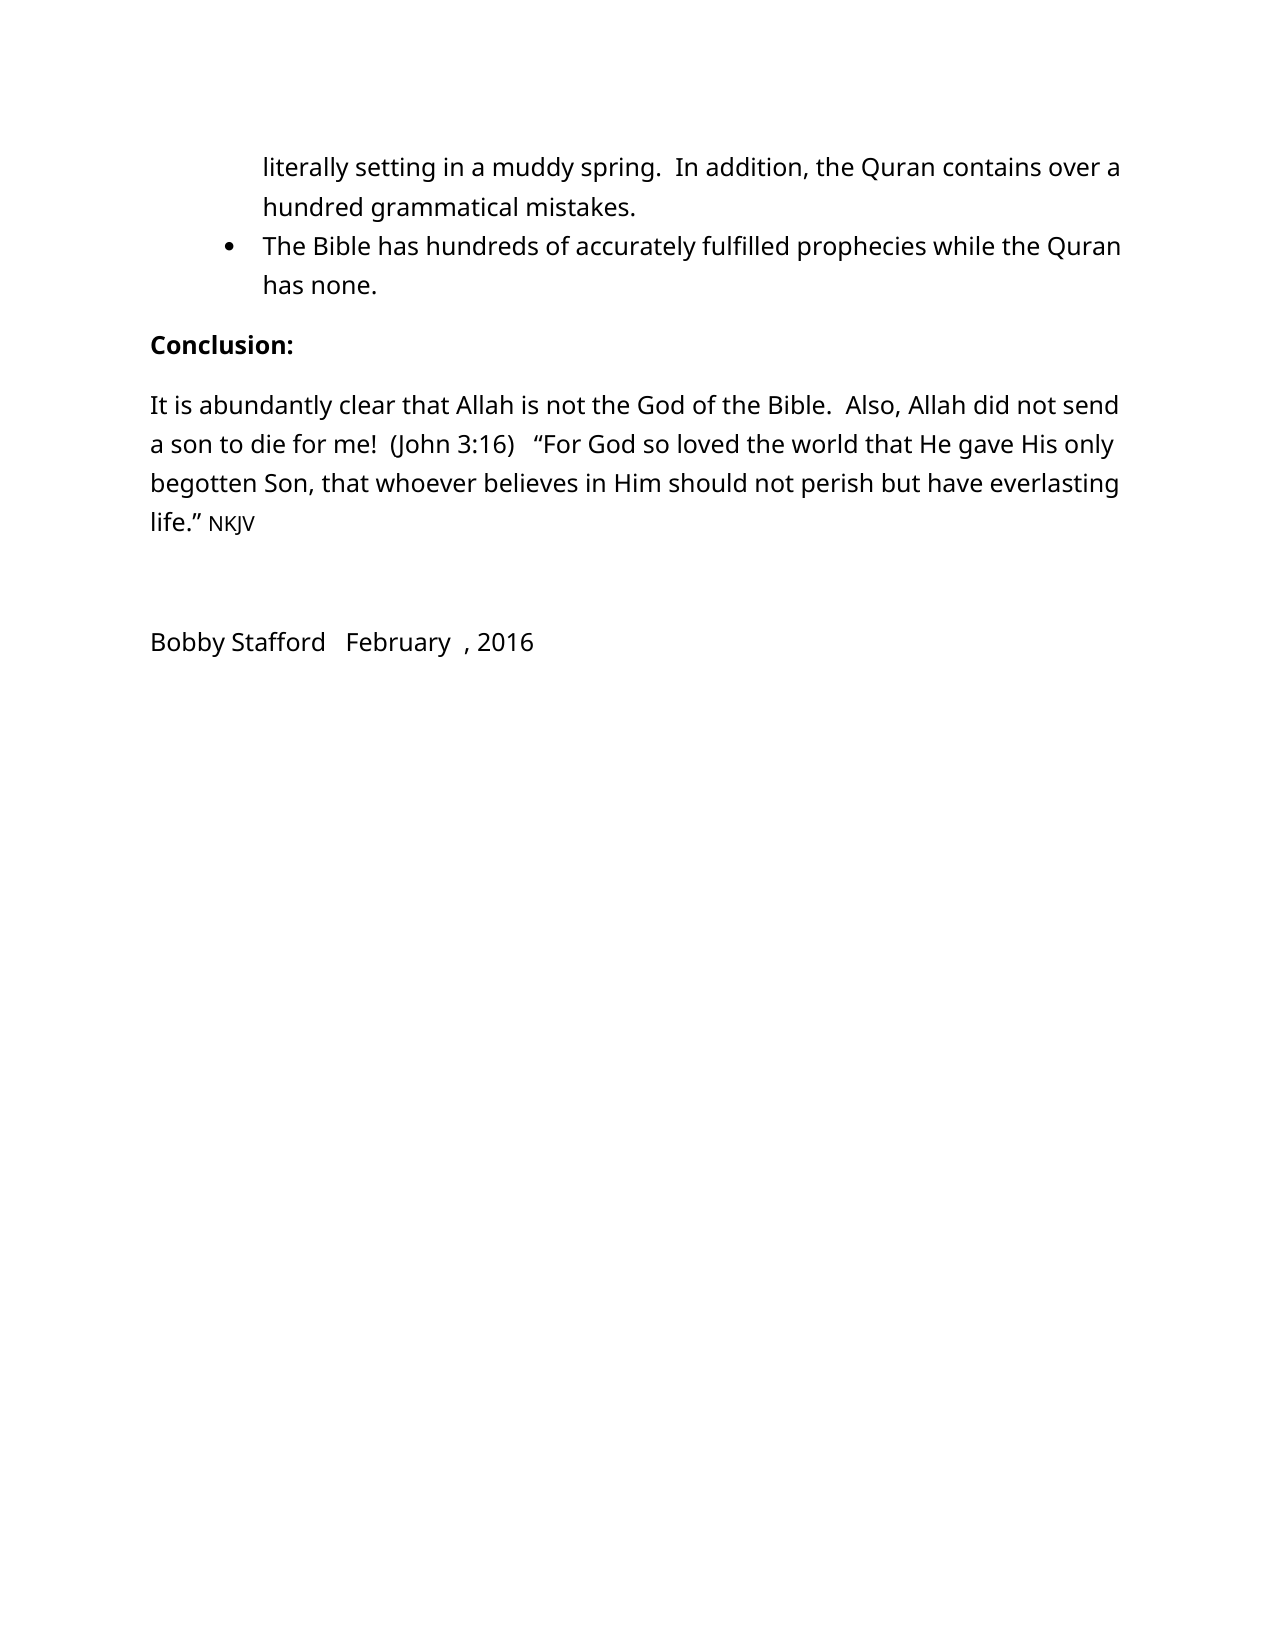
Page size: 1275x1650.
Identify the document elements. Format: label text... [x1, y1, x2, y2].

text Conclusion: [150, 327, 1125, 362]
text It is abundantly clear that Allah is not the God of the Bible. Also, Allah did not send a son to die for me! (John 3:16) “For God so loved the world that He gave His only begotten Son, that whoever believes in Him should not perish but have everlasting life.” NKJV [150, 387, 1125, 539]
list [225, 150, 1125, 223]
list The Bible has hundreds of accurately fulfilled prophecies while the Quran has none. [225, 228, 1125, 302]
text Bobby Stafford February , 2016 [150, 625, 1125, 659]
